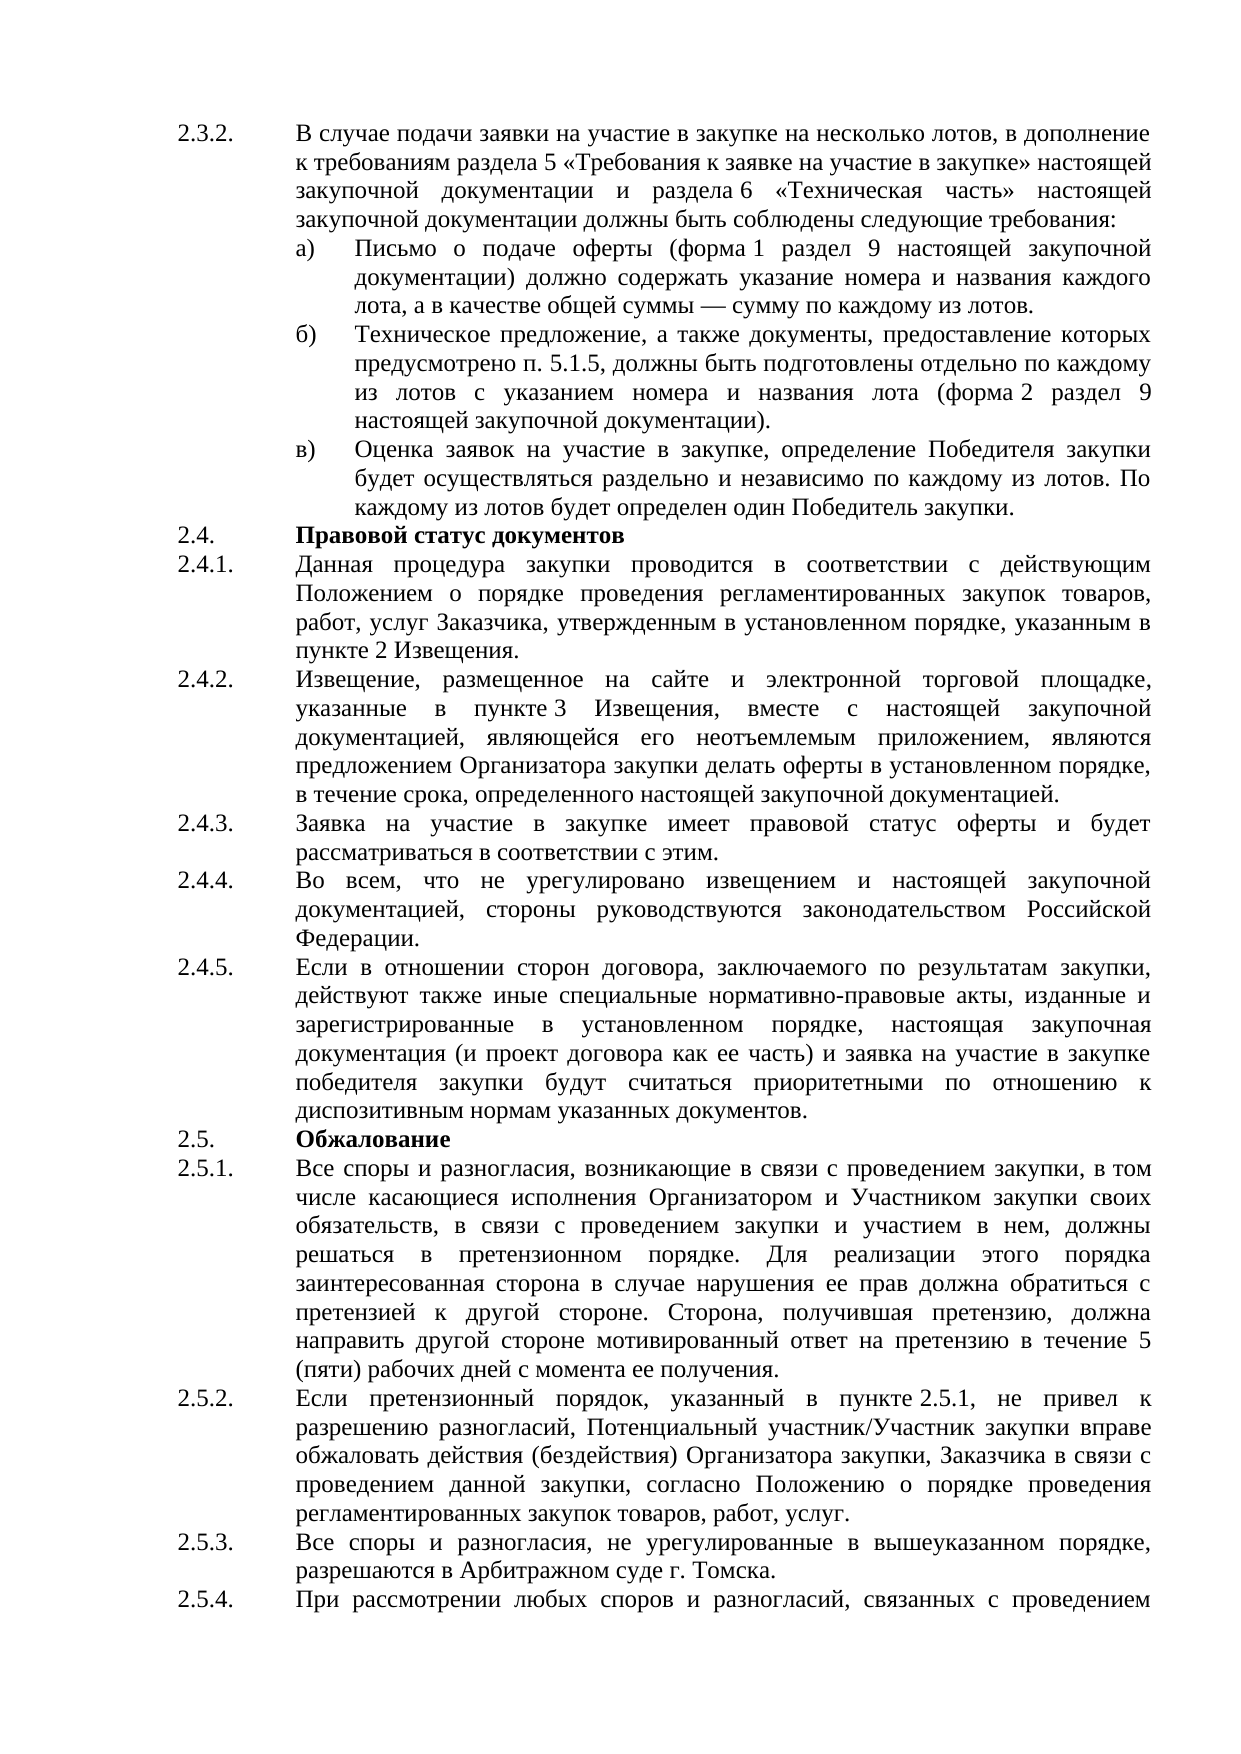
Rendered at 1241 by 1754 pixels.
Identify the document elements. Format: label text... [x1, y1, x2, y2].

list Техническое предложение, а также документы, предоставление которых предусмотрено п. 5.1.5, должны быть подготовлены отдельно по каждому из лотов с указанием номера и названия лота (форма 2 раздел 9 настоящей закупочной документации). [295, 319, 1152, 434]
list Если в отношении сторон договора, заключаемого по результатам закупки, действуют также иные специальные нормативно-правовые акты, изданные и зарегистрированные в установленном порядке, настоящая закупочная документация (и проект договора как ее часть) и заявка на участие в закупке победителя закупки будут считаться приоритетными по отношению к диспозитивным нормам указанных документов. [177, 952, 1152, 1124]
list Правовой статус документов [177, 521, 1152, 549]
list Во всем, что не урегулировано извещением и настоящей закупочной документацией, стороны руководствуются законодательством Российской Федерации. [177, 866, 1152, 952]
list Все споры и разногласия, возникающие в связи с проведением закупки, в том числе касающиеся исполнения Организатором и Участником закупки своих обязательств, в связи с проведением закупки и участием в нем, должны решаться в претензионном порядке. Для реализации этого порядка заинтересованная сторона в случае нарушения ее прав должна обратиться с претензией к другой стороне. Сторона, получившая претензию, должна направить другой стороне мотивированный ответ на претензию в течение 5 (пяти) рабочих дней с момента ее получения. [177, 1153, 1152, 1383]
list В случае подачи заявки на участие в закупке на несколько лотов, в дополнение к требованиям раздела 5 «Требования к заявке на участие в закупке» настоящей закупочной документации и раздела 6 «Техническая часть» настоящей закупочной документации должны быть соблюдены следующие требования: [177, 118, 1152, 233]
list Письмо о подаче оферты (форма 1 раздел 9 настоящей закупочной документации) должно содержать указание номера и названия каждого лота, а в качестве общей суммы — сумму по каждому из лотов. [295, 233, 1152, 319]
list Заявка на участие в закупке имеет правовой статус оферты и будет рассматриваться в соответствии с этим. [177, 808, 1152, 866]
list Если претензионный порядок, указанный в пункте 2.5.1, не привел к разрешению разногласий, Потенциальный участник/Участник закупки вправе обжаловать действия (бездействия) Организатора закупки, Заказчика в связи с проведением данной закупки, согласно Положению о порядке проведения регламентированных закупок товаров, работ, услуг. [177, 1383, 1152, 1527]
list Оценка заявок на участие в закупке, определение Победителя закупки будет осуществляться раздельно и независимо по каждому из лотов. По каждому из лотов будет определен один Победитель закупки. [295, 434, 1152, 521]
list Извещение, размещенное на сайте и электронной торговой площадке, указанные в пункте 3 Извещения, вместе с настоящей закупочной документацией, являющейся его неотъемлемым приложением, являются предложением Организатора закупки делать оферты в установленном порядке, в течение срока, определенного настоящей закупочной документацией. [177, 664, 1152, 808]
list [177, 1584, 1152, 1613]
list Данная процедура закупки проводится в соответствии с действующим Положением о порядке проведения регламентированных закупок товаров, работ, услуг Заказчика, утвержденным в установленном порядке, указанным в пункте 2 Извещения. [177, 549, 1152, 664]
list Обжалование [177, 1124, 1152, 1153]
list Все споры и разногласия, не урегулированные в вышеуказанном порядке, разрешаются в Арбитражном суде г. Томска. [177, 1527, 1152, 1584]
